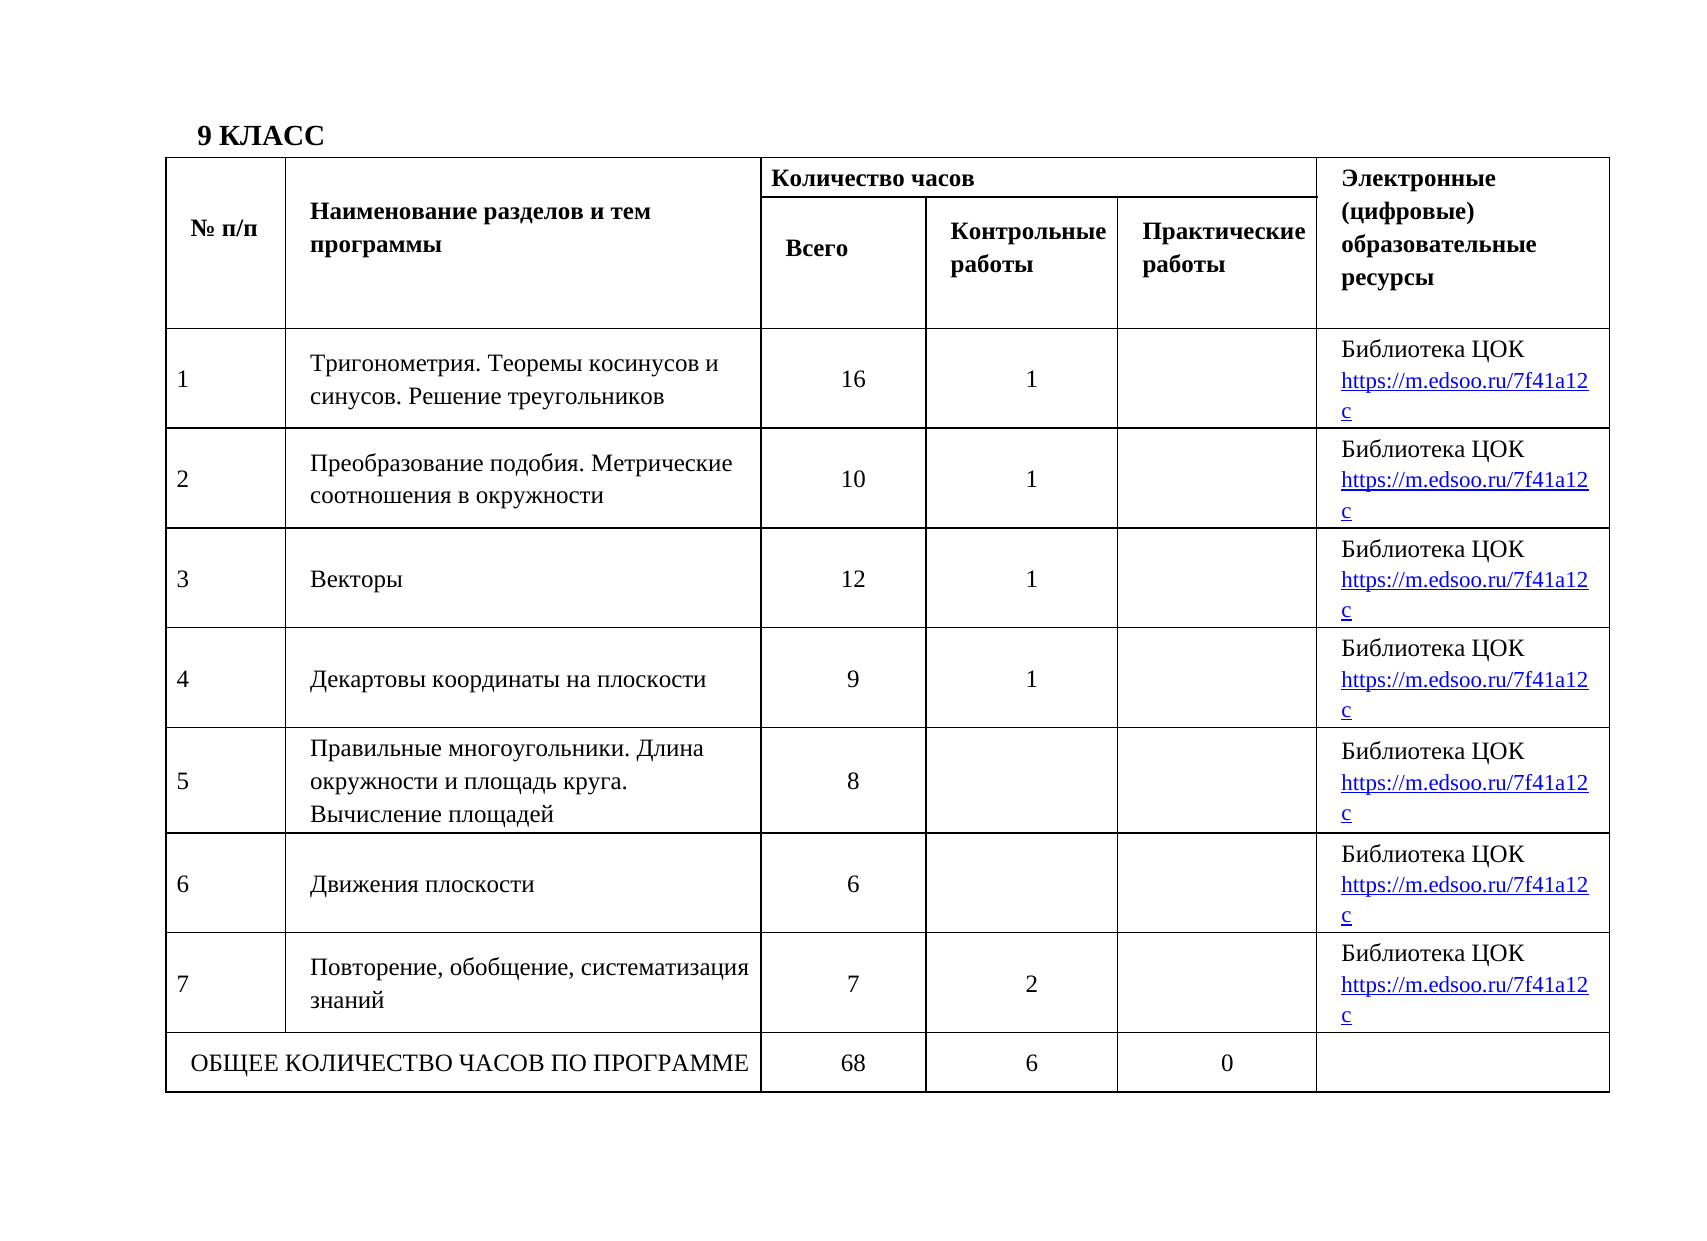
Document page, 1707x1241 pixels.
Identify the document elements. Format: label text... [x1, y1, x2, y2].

table_header Наименование разделов и тем программы [286, 158, 760, 327]
table_cell Преобразование подобия. Метрические соотношения в окружности [286, 429, 760, 527]
table_cell [1118, 834, 1316, 932]
table_cell Векторы [286, 529, 760, 627]
table_cell Библиотека ЦОК https://m.edsoo.ru/7f41a12c [1317, 933, 1609, 1032]
table_cell Практические работы [1118, 198, 1316, 327]
table_cell Декартовы координаты на плоскости [286, 628, 760, 727]
table_cell 1 [927, 429, 1117, 527]
table_cell [927, 834, 1117, 932]
table_cell 7 [167, 933, 285, 1032]
text 9 КЛАСС [190, 118, 1618, 152]
table_cell 2 [927, 933, 1117, 1032]
table_cell [1118, 728, 1316, 832]
table_header Количество часов [762, 158, 1316, 196]
table_cell Всего [762, 198, 925, 327]
table_cell 6 [927, 1033, 1117, 1091]
table_cell 1 [927, 329, 1117, 427]
table_cell 10 [762, 429, 925, 527]
table_cell 6 [167, 834, 285, 932]
table_header № п/п [167, 158, 285, 327]
table_cell 68 [762, 1033, 925, 1091]
table_cell Библиотека ЦОК https://m.edsoo.ru/7f41a12c [1317, 628, 1609, 727]
table_cell [927, 728, 1117, 832]
table_cell 1 [927, 628, 1117, 727]
table_cell 12 [762, 529, 925, 627]
table_cell Библиотека ЦОК https://m.edsoo.ru/7f41a12c [1317, 529, 1609, 627]
table_cell Библиотека ЦОК https://m.edsoo.ru/7f41a12c [1317, 834, 1609, 932]
table_cell [1118, 628, 1316, 727]
table_cell [1118, 329, 1316, 427]
table_cell Контрольные работы [927, 198, 1117, 327]
table_cell 1 [927, 529, 1117, 627]
table_cell 16 [762, 329, 925, 427]
table_cell Тригонометрия. Теоремы косинусов и синусов. Решение треугольников [286, 329, 760, 427]
table_cell 6 [762, 834, 925, 932]
table_cell 4 [167, 628, 285, 727]
table_cell Библиотека ЦОК https://m.edsoo.ru/7f41a12c [1317, 728, 1609, 832]
table_header Электронные (цифровые) образовательные ресурсы [1317, 158, 1609, 327]
table_cell Повторение, обобщение, систематизация знаний [286, 933, 760, 1032]
table_cell Библиотека ЦОК https://m.edsoo.ru/7f41a12c [1317, 429, 1609, 527]
table_cell 1 [167, 329, 285, 427]
table_cell 5 [167, 728, 285, 832]
table_cell 8 [762, 728, 925, 832]
table_cell 0 [1118, 1033, 1316, 1091]
table_cell Правильные многоугольники. Длина окружности и площадь круга. Вычисление площадей [286, 728, 760, 832]
table_cell 7 [762, 933, 925, 1032]
table_cell Движения плоскости [286, 834, 760, 932]
table_cell 9 [762, 628, 925, 727]
table_cell [1317, 1033, 1609, 1091]
table_cell ОБЩЕЕ КОЛИЧЕСТВО ЧАСОВ ПО ПРОГРАММЕ [167, 1033, 760, 1091]
table_cell 3 [167, 529, 285, 627]
table_cell [1118, 529, 1316, 627]
table_cell [1118, 429, 1316, 527]
table_cell [1118, 933, 1316, 1032]
table_cell Библиотека ЦОК https://m.edsoo.ru/7f41a12c [1317, 329, 1609, 427]
table_cell 2 [167, 429, 285, 527]
